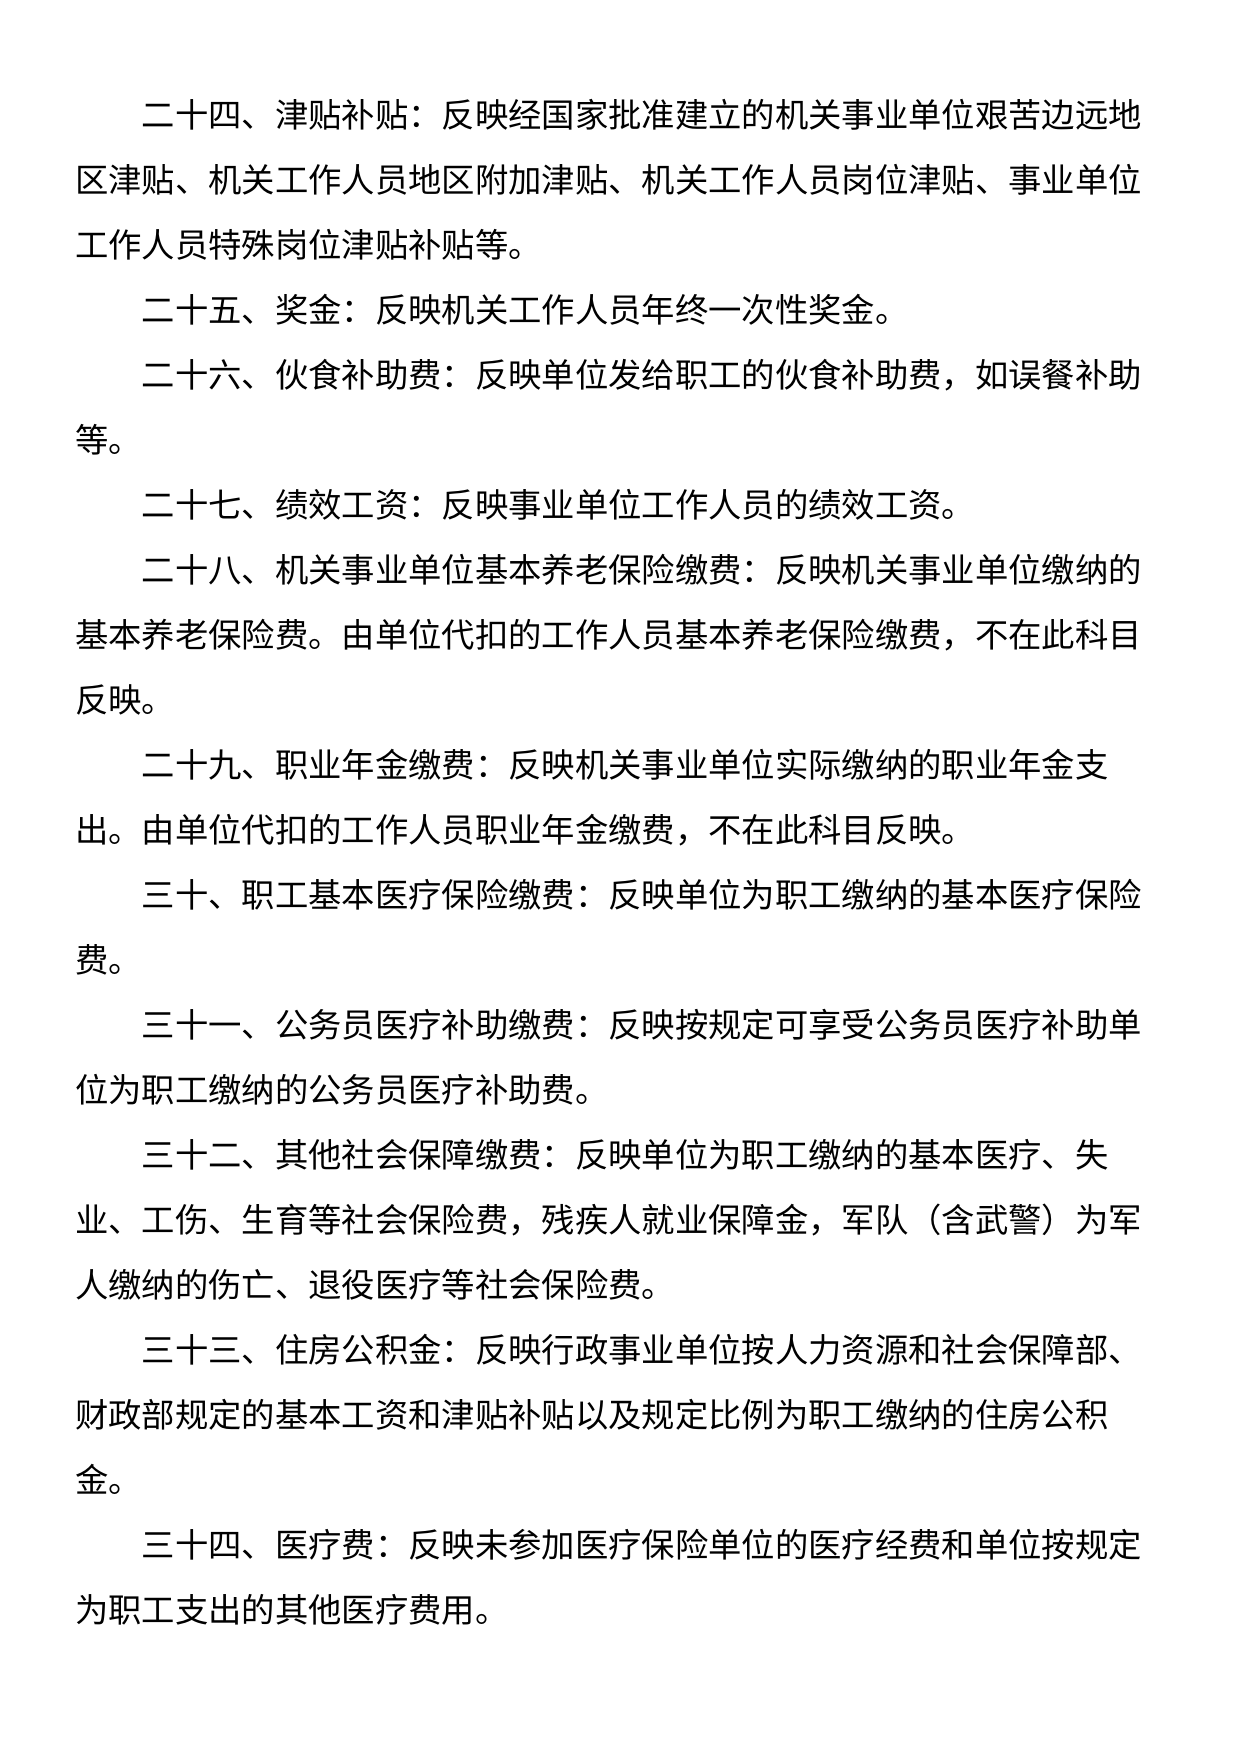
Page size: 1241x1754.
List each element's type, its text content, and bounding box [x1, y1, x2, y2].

text 二十七、绩效工资：反映事业单位工作人员的绩效工资。 [75, 471, 1165, 536]
text 三十、职工基本医疗保险缴费：反映单位为职工缴纳的基本医疗保险费。 [75, 861, 1165, 991]
text 二十六、伙食补助费：反映单位发给职工的伙食补助费，如误餐补助等。 [75, 341, 1165, 471]
text 三十二、其他社会保障缴费：反映单位为职工缴纳的基本医疗、失业、工伤、生育等社会保险费，残疾人就业保障金，军队（含武警）为军人缴纳的伤亡、退役医疗等社会保险费。 [75, 1121, 1165, 1316]
text 三十一、公务员医疗补助缴费：反映按规定可享受公务员医疗补助单位为职工缴纳的公务员医疗补助费。 [75, 991, 1165, 1121]
text 三十四、医疗费：反映未参加医疗保险单位的医疗经费和单位按规定为职工支出的其他医疗费用。 [75, 1511, 1165, 1641]
text 二十五、奖金：反映机关工作人员年终一次性奖金。 [75, 276, 1165, 341]
text 三十三、住房公积金：反映行政事业单位按人力资源和社会保障部、财政部规定的基本工资和津贴补贴以及规定比例为职工缴纳的住房公积金。 [75, 1316, 1165, 1511]
text 二十四、津贴补贴：反映经国家批准建立的机关事业单位艰苦边远地区津贴、机关工作人员地区附加津贴、机关工作人员岗位津贴、事业单位工作人员特殊岗位津贴补贴等。 [75, 81, 1165, 276]
text 二十九、职业年金缴费：反映机关事业单位实际缴纳的职业年金支出。由单位代扣的工作人员职业年金缴费，不在此科目反映。 [75, 731, 1165, 861]
text 二十八、机关事业单位基本养老保险缴费：反映机关事业单位缴纳的基本养老保险费。由单位代扣的工作人员基本养老保险缴费，不在此科目反映。 [75, 536, 1165, 731]
